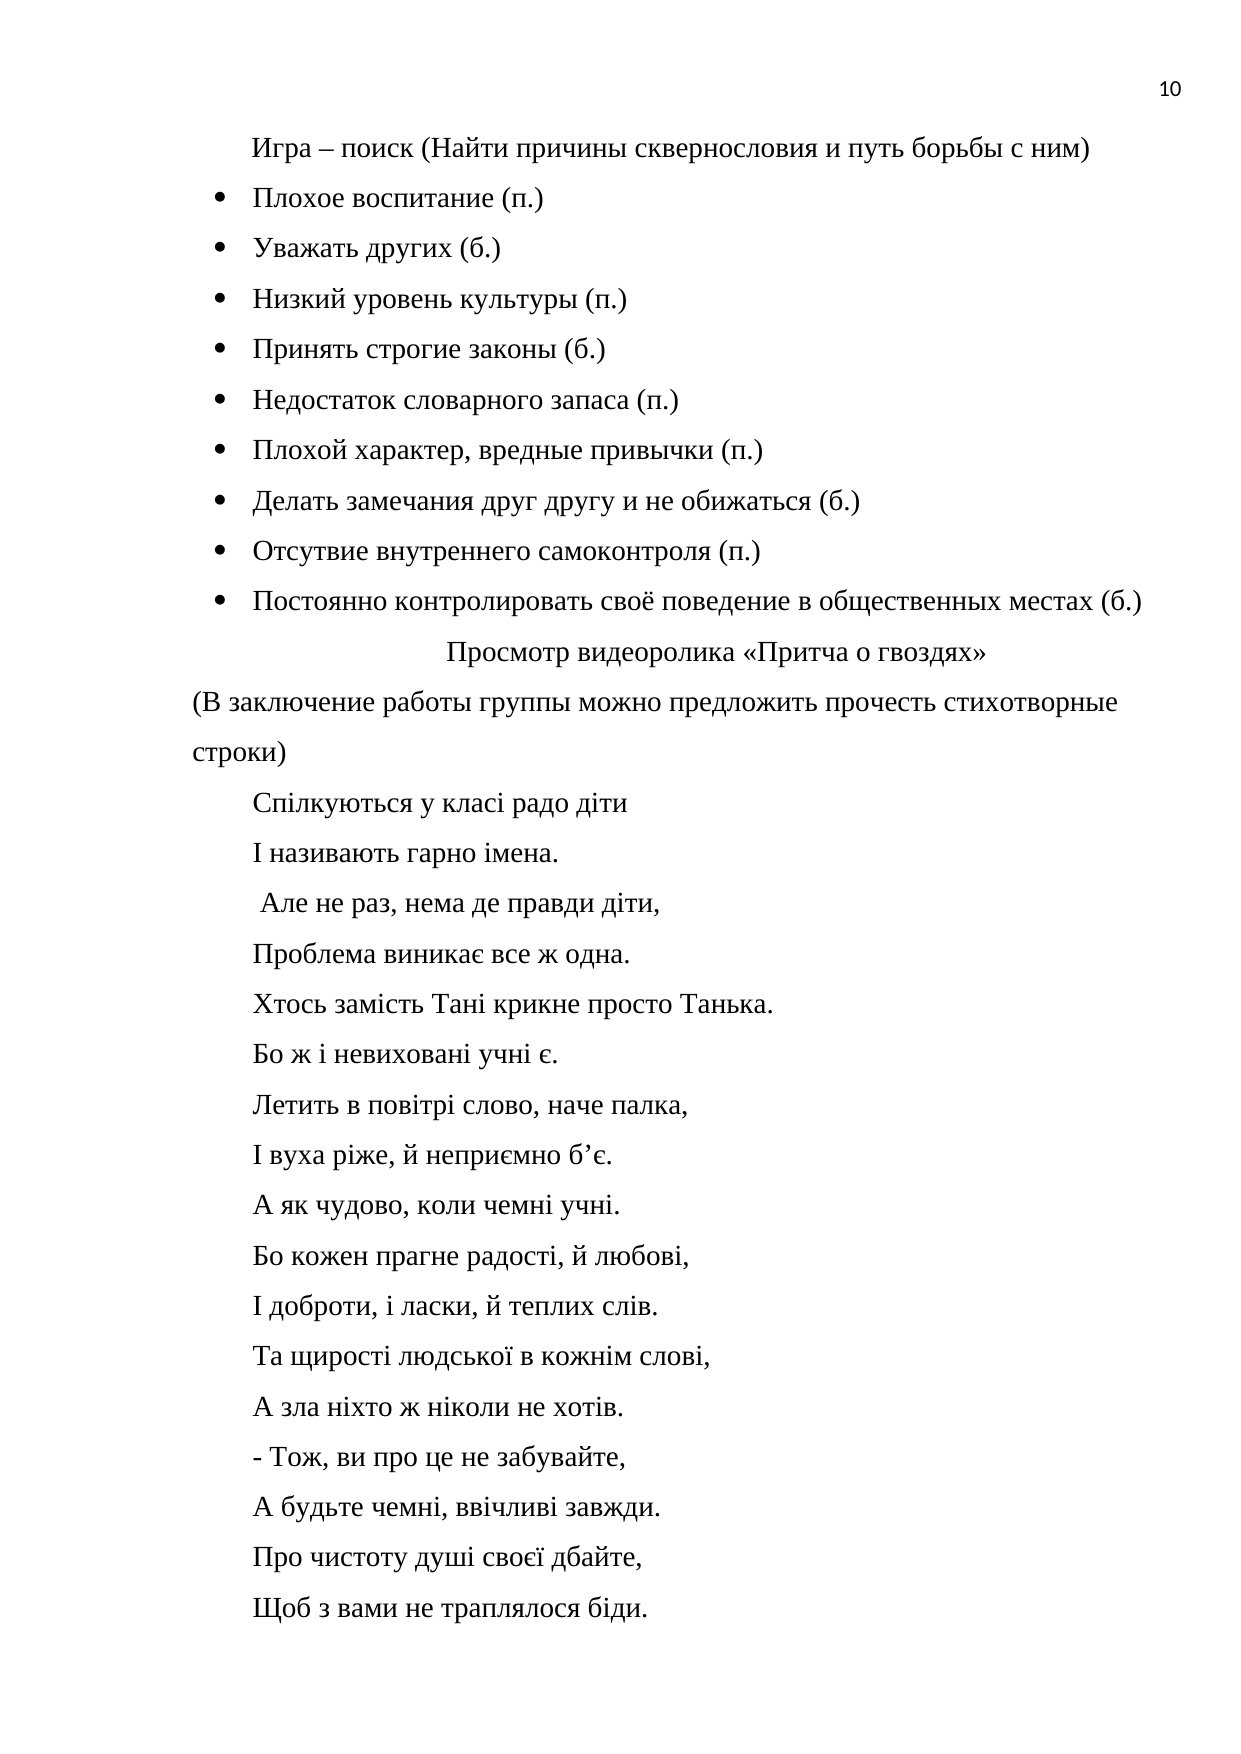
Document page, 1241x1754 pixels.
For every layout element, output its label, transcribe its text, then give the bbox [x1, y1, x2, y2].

list Спілкуються у класі радо діти [252, 785, 1181, 818]
list (В заключение работы группы можно предложить прочесть стихотворные строки) [192, 684, 1181, 768]
list І доброти, і ласки, й теплих слів. [252, 1288, 1181, 1322]
list Та щирості людської в кожнім слові, [252, 1338, 1181, 1372]
list Игра – поиск (Найти причины сквернословия и путь борьбы с ним) [251, 130, 1181, 163]
list Просмотр видеоролика «Притча о гвоздях» [252, 634, 1181, 667]
list Щоб з вами не траплялося біди. [252, 1590, 1181, 1623]
list Про чистоту душі своєї дбайте, [252, 1539, 1181, 1573]
list Бо кожен прагне радості, й любові, [252, 1238, 1181, 1271]
list Проблема виникає все ж одна. [252, 936, 1181, 969]
list Бо ж і невиховані учні є. [252, 1036, 1181, 1070]
list Хтось замість Тані крикне просто Танька. [252, 986, 1181, 1020]
list Принять строгие законы (б.) [215, 331, 1181, 365]
list Летить в повітрі слово, наче палка, [252, 1087, 1181, 1120]
list Плохой характер, вредные привычки (п.) [215, 432, 1181, 466]
list Постоянно контролировать своё поведение в общественных местах (б.) [215, 583, 1181, 617]
list І вуха ріже, й неприємно б’є. [252, 1137, 1181, 1171]
list А як чудово, коли чемні учні. [252, 1187, 1181, 1221]
list Плохое воспитание (п.) [215, 180, 1181, 214]
list Але не раз, нема де правди діти, [252, 886, 1181, 919]
list Низкий уровень культуры (п.) [215, 281, 1181, 315]
list Делать замечания друг другу и не обижаться (б.) [215, 483, 1181, 516]
list Уважать других (б.) [215, 231, 1181, 264]
list - Тож, ви про це не забувайте, [252, 1439, 1181, 1472]
list І називають гарно імена. [252, 835, 1181, 869]
list А будьте чемні, ввічливі завжди. [252, 1489, 1181, 1523]
list Недостаток словарного запаса (п.) [215, 382, 1181, 416]
list А зла ніхто ж ніколи не хотів. [252, 1389, 1181, 1422]
list Отсутвие внутреннего самоконтроля (п.) [215, 533, 1181, 567]
